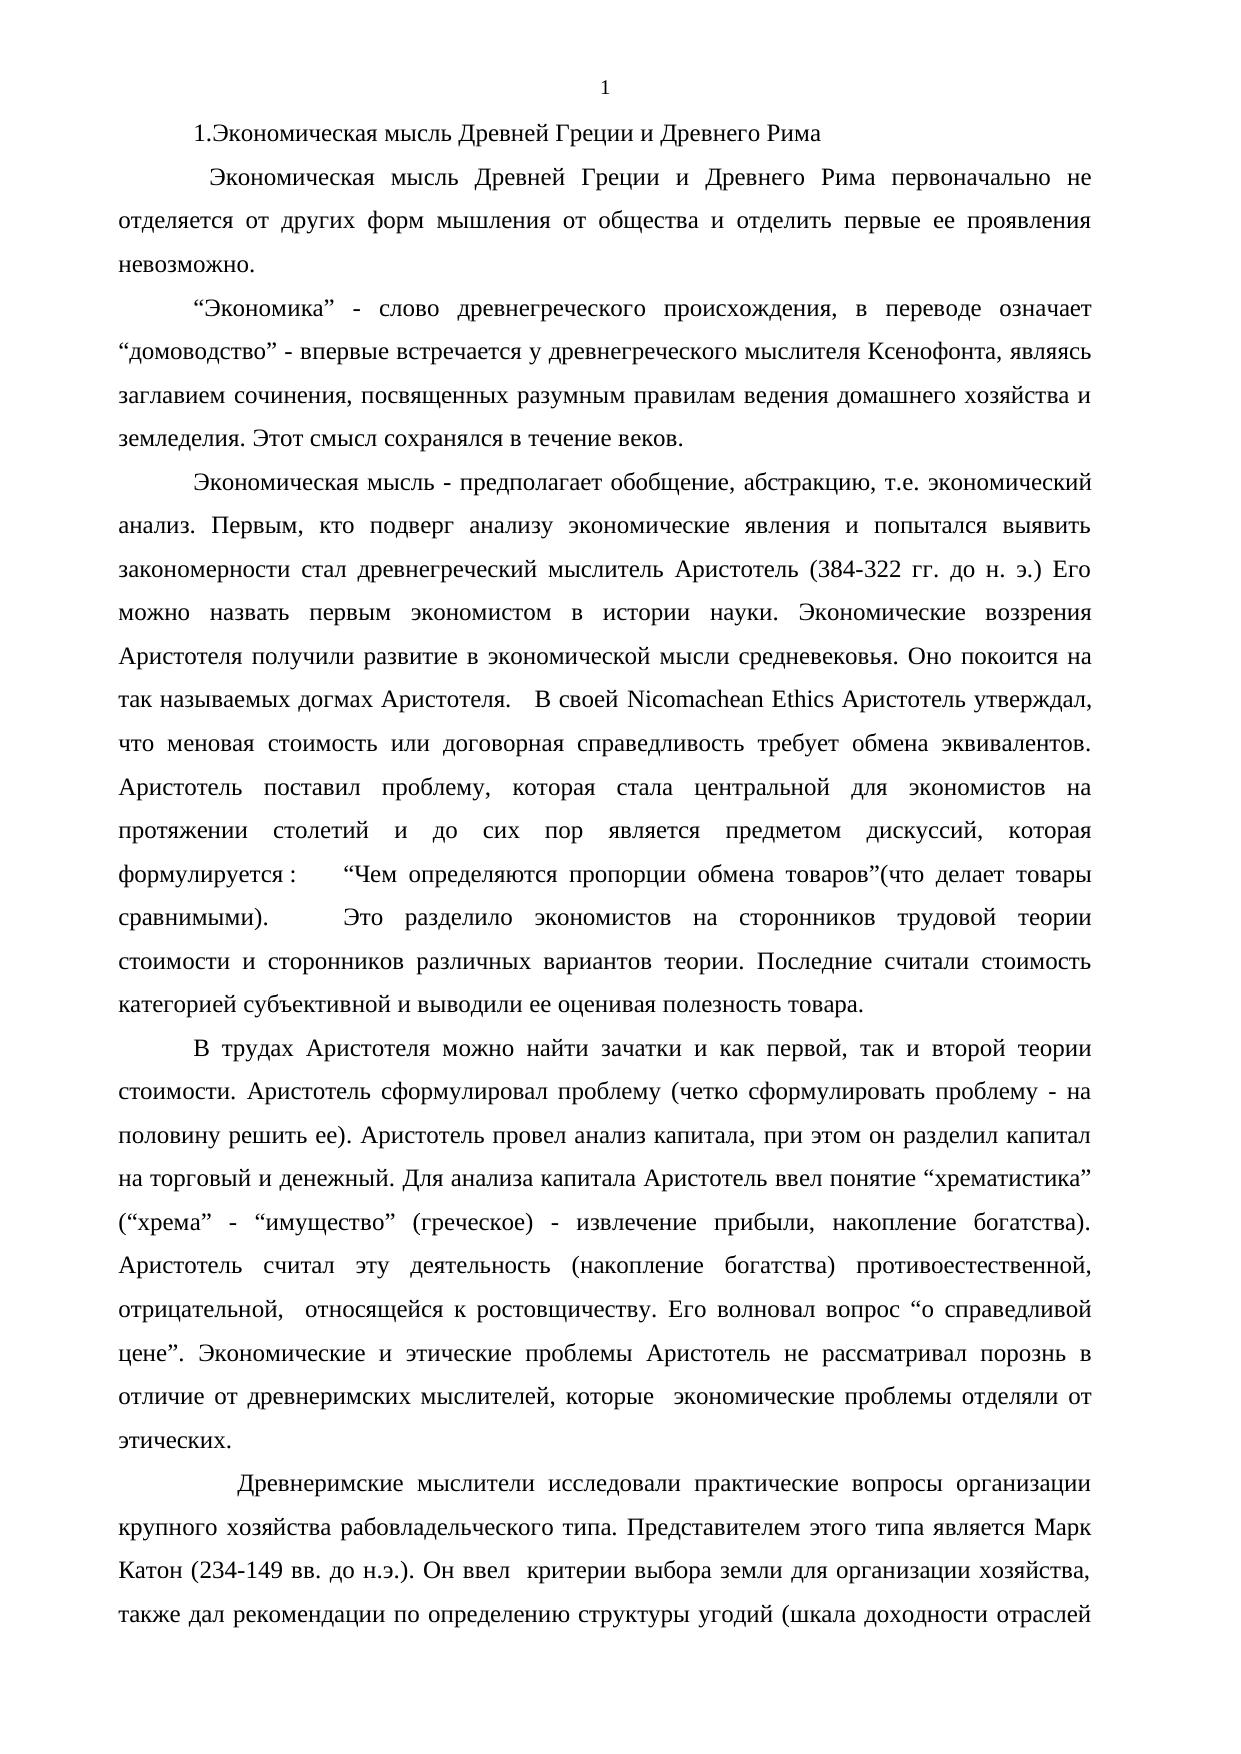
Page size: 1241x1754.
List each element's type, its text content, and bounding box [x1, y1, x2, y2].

text Экономическая мысль - предполагает обобщение, абстракцию, т.е. экономический анализ. Первым, кто подверг анализу экономические явления и попытался выявить закономерности стал древнегреческий мыслитель Аристотель (384-322 гг. до н. э.) Его можно назвать первым экономистом в истории науки. Экономические воззрения Аристотеля получили развитие в экономической мысли средневековья. Оно покоится на так называемых догмах Аристотеля. В своей Nicomachean Ethics Аристотель утверждал, что меновая стоимость или договорная справедливость требует обмена эквивалентов. Аристотель поставил проблему, которая стала центральной для экономистов на протяжении столетий и до сих пор является предметом дискуссий, которая формулируется : “Чем определяются пропорции обмена товаров”(что делает товары сравнимыми). Это разделило экономистов на сторонников трудовой теории стоимости и сторонников различных вариантов теории. Последние считали стоимость категорией субъективной и выводили ее оценивая полезность товара. [118, 467, 1093, 1018]
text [118, 1468, 1093, 1628]
text “Экономика” - слово древнегреческого происхождения, в переводе означает “домоводство” - впервые встречается у древнегреческого мыслителя Ксенофонта, являясь заглавием сочинения, посвященных разумным правилам ведения домашнего хозяйства и земледелия. Этот смысл сохранялся в течение веков. [118, 292, 1093, 452]
text 1.Экономическая мысль Древней Греции и Древнего Рима [118, 118, 1093, 147]
text Экономическая мысль Древней Греции и Древнего Рима первоначально не отделяется от других форм мышления от общества и отделить первые ее проявления невозможно. [118, 162, 1093, 278]
text В трудах Аристотеля можно найти зачатки и как первой, так и второй теории стоимости. Аристотель сформулировал проблему (четко сформулировать проблему - на половину решить ее). Аристотель провел анализ капитала, при этом он разделил капитал на торговый и денежный. Для анализа капитала Аристотель ввел понятие “хрематистика” (“хрема” - “имущество” (греческое) - извлечение прибыли, накопление богатства). Аристотель считал эту деятельность (накопление богатства) противоестественной, отрицательной, относящейся к ростовщичеству. Его волновал вопрос “о справедливой цене”. Экономические и этические проблемы Аристотель не рассматривал порознь в отличие от древнеримских мыслителей, которые экономические проблемы отделяли от этических. [118, 1033, 1093, 1453]
